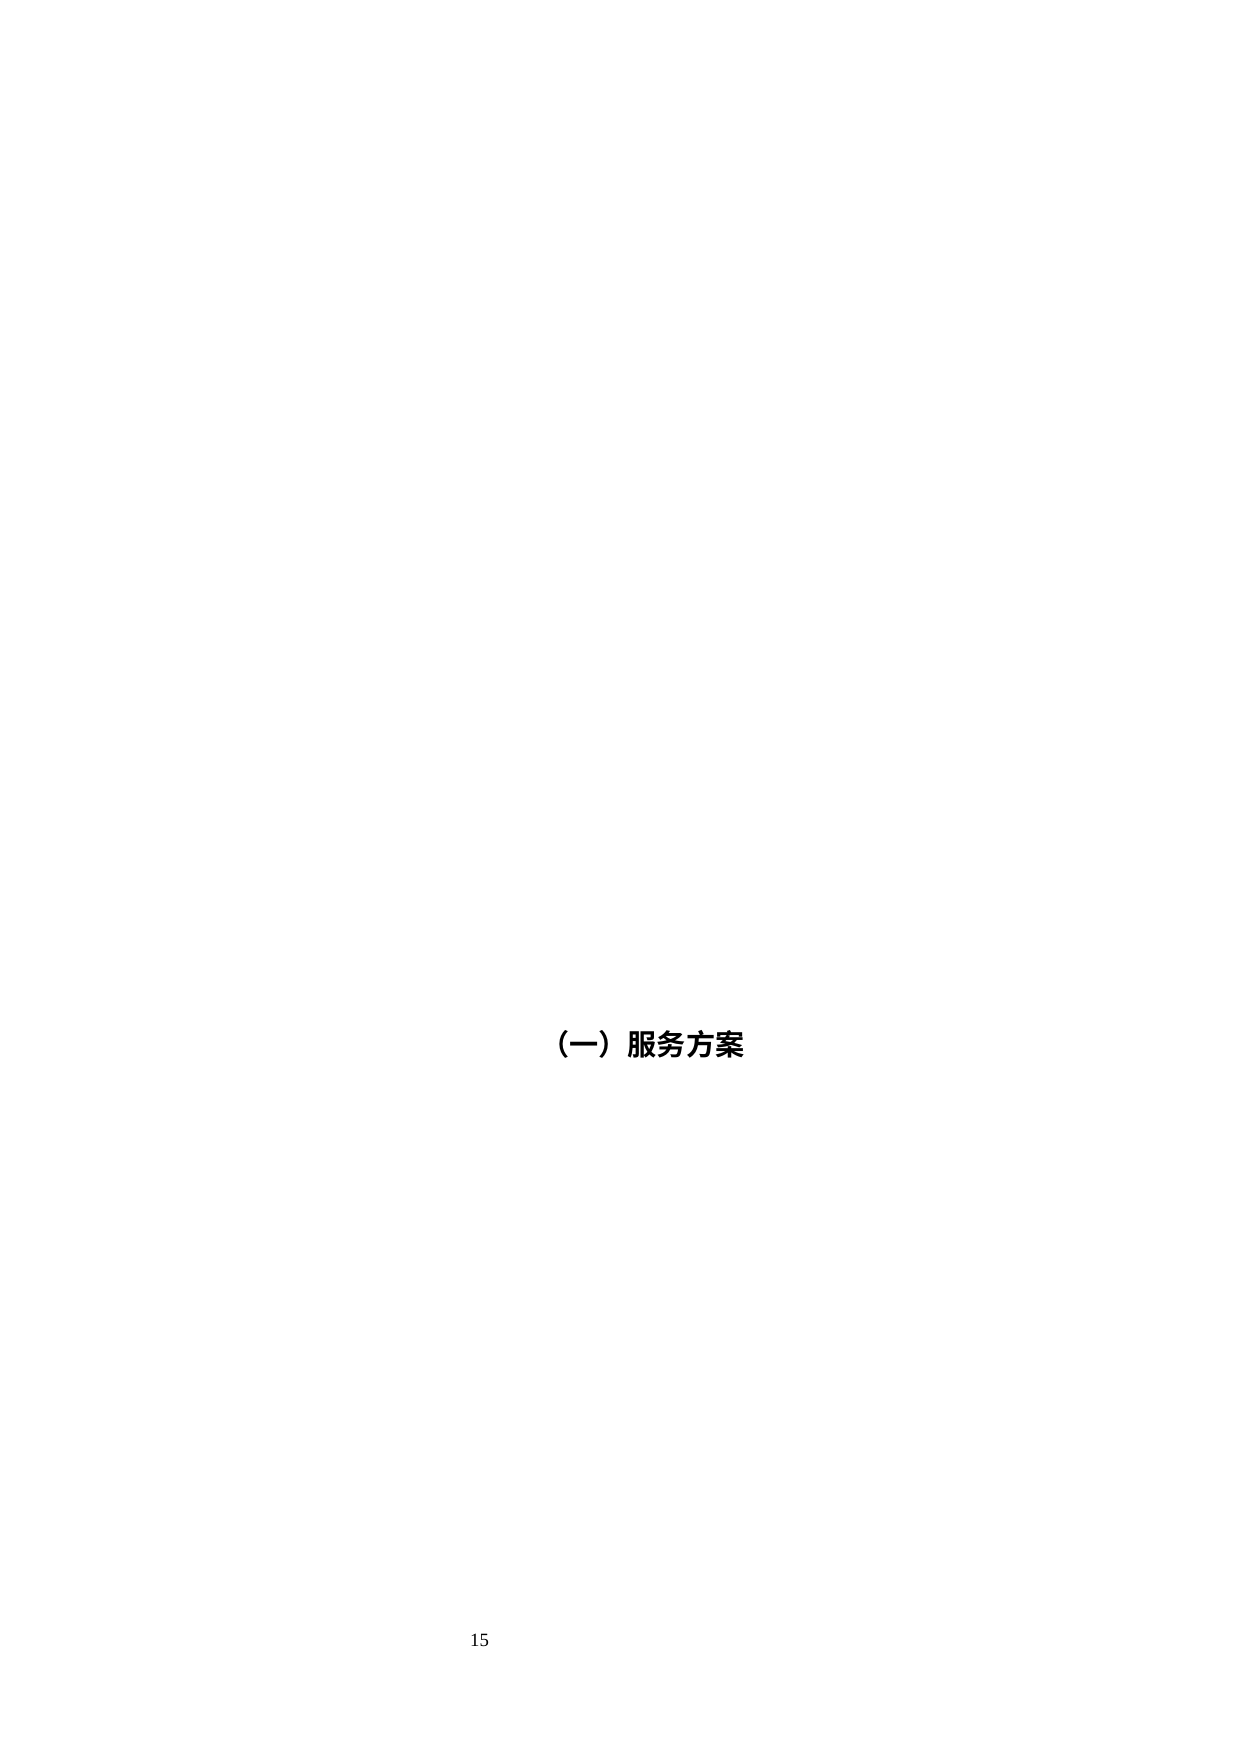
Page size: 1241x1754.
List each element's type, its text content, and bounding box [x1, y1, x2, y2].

text （一）服务方案 [187, 1010, 1053, 1075]
